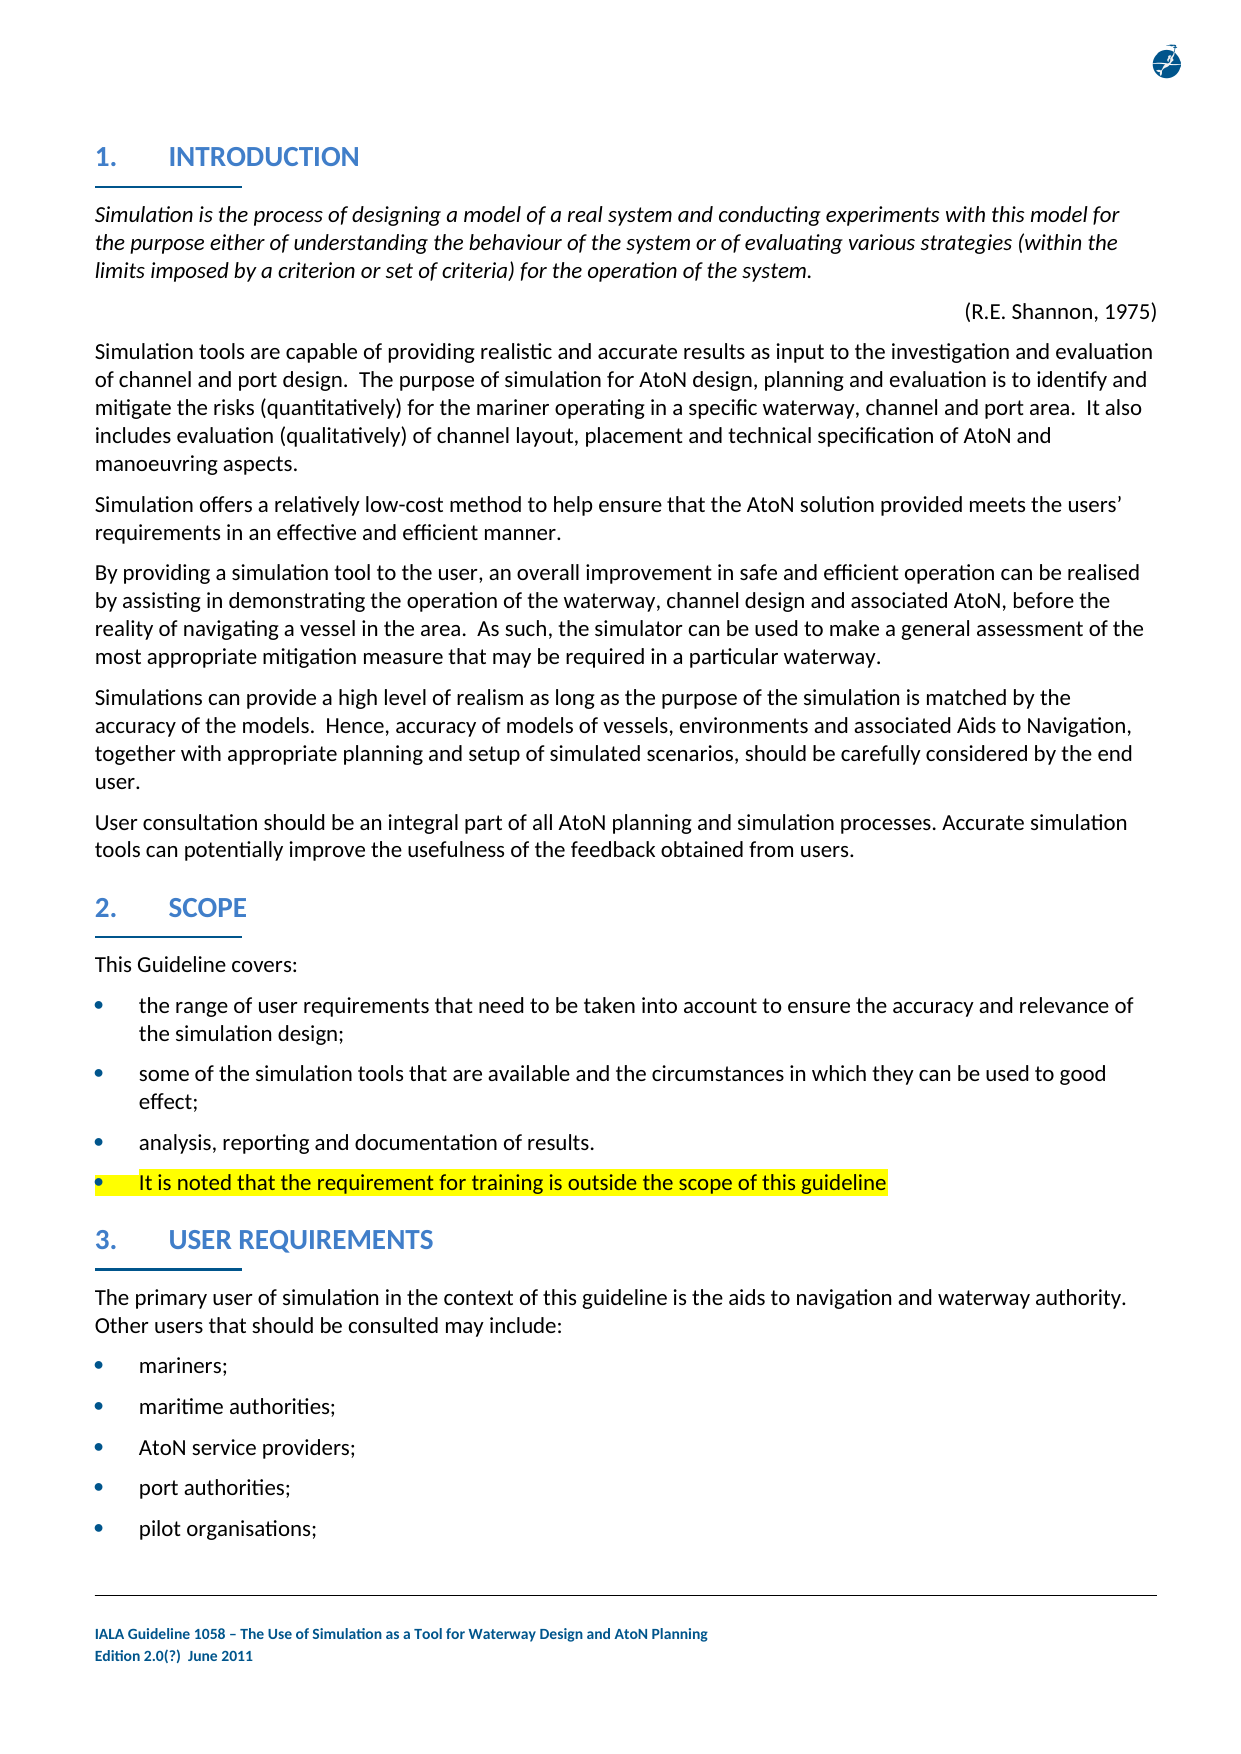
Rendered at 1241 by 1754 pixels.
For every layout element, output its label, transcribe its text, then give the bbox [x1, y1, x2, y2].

text (R.E. Shannon, 1975) [94, 297, 1157, 325]
text the range of user requirements that need to be taken into account to ensure the accuracy and relevance of the simulation design; [94, 991, 1157, 1047]
text Simulations can provide a high level of realism as long as the purpose of the simulation is matched by the accuracy of the models. Hence, accuracy of models of vessels, environments and associated Aids to Navigation, together with appropriate planning and setup of simulated scenarios, should be carefully considered by the end user. [94, 683, 1157, 795]
text User consultation should be an integral part of all AtoN planning and simulation processes. Accurate simulation tools can potentially improve the usefulness of the feedback obtained from users. [94, 808, 1157, 864]
text The primary user of simulation in the context of this guideline is the aids to navigation and waterway authority. Other users that should be consulted may include: [94, 1283, 1157, 1339]
text AtoN service providers; [94, 1433, 1157, 1461]
text Simulation is the process of designing a model of a real system and conducting experiments with this model for the purpose either of understanding the behaviour of the system or of evaluating various strategies (within the limits imposed by a criterion or set of criteria) for the operation of the system. [94, 200, 1157, 284]
picture [1121, 0, 1240, 113]
text By providing a simulation tool to the user, an overall improvement in safe and efficient operation can be realised by assisting in demonstrating the operation of the waterway, channel design and associated AtoN, before the reality of navigating a vessel in the area. As such, the simulator can be used to make a general assessment of the most appropriate mitigation measure that may be required in a particular waterway. [94, 558, 1157, 671]
text port authorities; [94, 1473, 1157, 1501]
text mariners; [94, 1352, 1157, 1380]
subtitle USER REQUIREMENTS [94, 1221, 1157, 1257]
text pilot organisations; [94, 1514, 1157, 1542]
text Simulation offers a relatively low-cost method to help ensure that the AtoN solution provided meets the users’ requirements in an effective and efficient manner. [94, 490, 1157, 546]
text It is noted that the requirement for training is outside the scope of this guideline [94, 1168, 1157, 1196]
subtitle SCOPE [94, 889, 1157, 924]
text analysis, reporting and documentation of results. [94, 1128, 1157, 1156]
text maritime authorities; [94, 1392, 1157, 1420]
text some of the simulation tools that are available and the circumstances in which they can be used to good effect; [94, 1059, 1157, 1115]
text Simulation tools are capable of providing realistic and accurate results as input to the investigation and evaluation of channel and port design. The purpose of simulation for AtoN design, planning and evaluation is to identify and mitigate the risks (quantitatively) for the mariner operating in a specific waterway, channel and port area. It also includes evaluation (qualitatively) of channel layout, placement and technical specification of AtoN and manoeuvring aspects. [94, 337, 1157, 477]
subtitle INTRODUCTION [94, 138, 1157, 174]
text This Guideline covers: [94, 950, 1157, 978]
